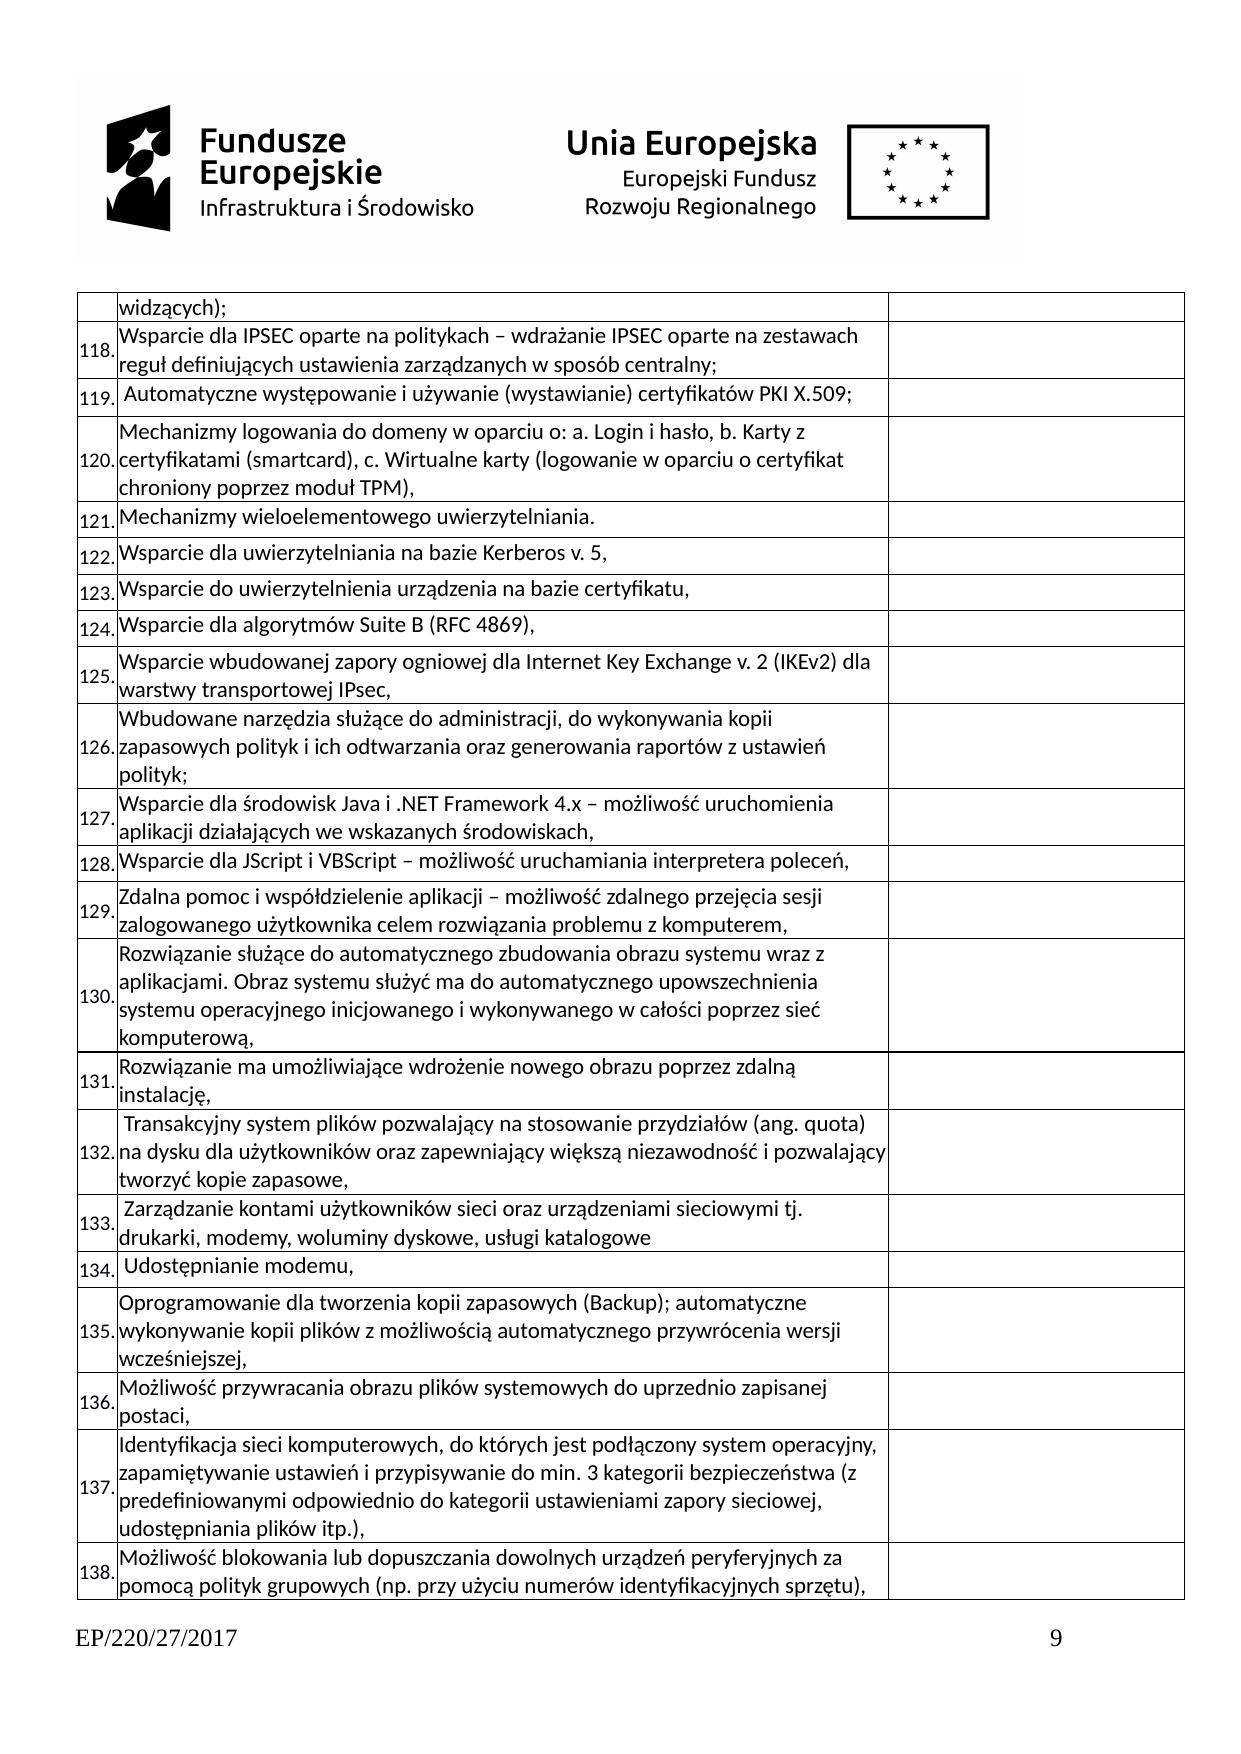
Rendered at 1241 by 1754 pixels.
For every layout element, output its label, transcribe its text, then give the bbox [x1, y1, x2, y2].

table_cell [78, 502, 117, 537]
table_cell [78, 1430, 117, 1542]
table_cell [78, 704, 117, 788]
table_cell Wsparcie dla JScript i VBScript – możliwość uruchamiania interpretera poleceń, [118, 846, 888, 881]
table_cell Wsparcie do uwierzytelnienia urządzenia na bazie certyfikatu, [118, 575, 888, 609]
table_cell Udostępnianie modemu, [118, 1252, 888, 1287]
table_cell Możliwość blokowania lub dopuszczania dowolnych urządzeń peryferyjnych za pomocą polityk grupowych (np. przy użyciu numerów identyfikacyjnych sprzętu), [118, 1543, 888, 1599]
table_cell [889, 704, 1184, 788]
table_cell [78, 1373, 117, 1429]
table_cell Możliwość przystosowania stanowiska dla osób niepełnosprawnych (np. słabo widzących); [118, 293, 888, 321]
table_cell [889, 647, 1184, 703]
table_cell [889, 1053, 1184, 1108]
table_cell [889, 502, 1184, 537]
table_cell [78, 647, 117, 703]
table_cell Automatyczne występowanie i używanie (wystawianie) certyfikatów PKI X.509; [118, 379, 888, 416]
table_cell Transakcyjny system plików pozwalający na stosowanie przydziałów (ang. quota) na dysku dla użytkowników oraz zapewniający większą niezawodność i pozwalający tworzyć kopie zapasowe, [118, 1110, 888, 1193]
table_cell Mechanizmy wieloelementowego uwierzytelniania. [118, 502, 888, 537]
table_cell [78, 575, 117, 609]
table_cell [78, 846, 117, 881]
table_cell [889, 538, 1184, 573]
table_cell [889, 846, 1184, 881]
table_cell [889, 1252, 1184, 1287]
table_cell [889, 293, 1184, 321]
table_cell [889, 575, 1184, 609]
table_cell [78, 1252, 117, 1287]
table_cell [78, 1195, 117, 1251]
table_cell [78, 1110, 117, 1193]
table_cell Wbudowane narzędzia służące do administracji, do wykonywania kopii zapasowych polityk i ich odtwarzania oraz generowania raportów z ustawień polityk; [118, 704, 888, 788]
table_cell [889, 417, 1184, 501]
table_cell [889, 1288, 1184, 1372]
table_cell [78, 1053, 117, 1108]
table_cell [889, 1543, 1184, 1599]
table_cell [78, 1543, 117, 1599]
table_cell Wsparcie dla środowisk Java i .NET Framework 4.x – możliwość uruchomienia aplikacji działających we wskazanych środowiskach, [118, 789, 888, 845]
table_cell [78, 611, 117, 646]
table_cell [889, 322, 1184, 378]
table_cell [889, 939, 1184, 1051]
table_cell Rozwiązanie ma umożliwiające wdrożenie nowego obrazu poprzez zdalną instalację, [118, 1053, 888, 1108]
table_cell Rozwiązanie służące do automatycznego zbudowania obrazu systemu wraz z aplikacjami. Obraz systemu służyć ma do automatycznego upowszechnienia systemu operacyjnego inicjowanego i wykonywanego w całości poprzez sieć komputerową, [118, 939, 888, 1051]
table_cell [78, 417, 117, 501]
table_cell [889, 611, 1184, 646]
table_cell [889, 1195, 1184, 1251]
table_cell [78, 789, 117, 845]
table_cell Identyfikacja sieci komputerowych, do których jest podłączony system operacyjny, zapamiętywanie ustawień i przypisywanie do min. 3 kategorii bezpieczeństwa (z predefiniowanymi odpowiednio do kategorii ustawieniami zapory sieciowej, udostępniania plików itp.), [118, 1430, 888, 1542]
table_cell [78, 939, 117, 1051]
table_cell [78, 1288, 117, 1372]
table_cell [889, 1373, 1184, 1429]
table_cell Wsparcie dla IPSEC oparte na politykach – wdrażanie IPSEC oparte na zestawach reguł definiujących ustawienia zarządzanych w sposób centralny; [118, 322, 888, 378]
table_cell Wsparcie dla algorytmów Suite B (RFC 4869), [118, 611, 888, 646]
table_cell [889, 882, 1184, 938]
table_cell [78, 322, 117, 378]
table_cell Mechanizmy logowania do domeny w oparciu o: a. Login i hasło, b. Karty z certyfikatami (smartcard), c. Wirtualne karty (logowanie w oparciu o certyfikat chroniony poprzez moduł TPM), [118, 417, 888, 501]
table_cell [78, 882, 117, 938]
table_cell Wsparcie wbudowanej zapory ogniowej dla Internet Key Exchange v. 2 (IKEv2) dla warstwy transportowej IPsec, [118, 647, 888, 703]
table_cell Zdalna pomoc i współdzielenie aplikacji – możliwość zdalnego przejęcia sesji zalogowanego użytkownika celem rozwiązania problemu z komputerem, [118, 882, 888, 938]
table_cell [78, 379, 117, 416]
table_cell [889, 379, 1184, 416]
table_cell Zarządzanie kontami użytkowników sieci oraz urządzeniami sieciowymi tj. drukarki, modemy, woluminy dyskowe, usługi katalogowe [118, 1195, 888, 1251]
table_cell [889, 789, 1184, 845]
table_cell Wsparcie dla uwierzytelniania na bazie Kerberos v. 5, [118, 538, 888, 573]
picture [75, 73, 1021, 263]
table_cell [78, 293, 117, 321]
table_cell Możliwość przywracania obrazu plików systemowych do uprzednio zapisanej postaci, [118, 1373, 888, 1429]
table_cell [889, 1430, 1184, 1542]
table_cell [78, 538, 117, 573]
table_cell Oprogramowanie dla tworzenia kopii zapasowych (Backup); automatyczne wykonywanie kopii plików z możliwością automatycznego przywrócenia wersji wcześniejszej, [118, 1288, 888, 1372]
table_cell [889, 1110, 1184, 1193]
